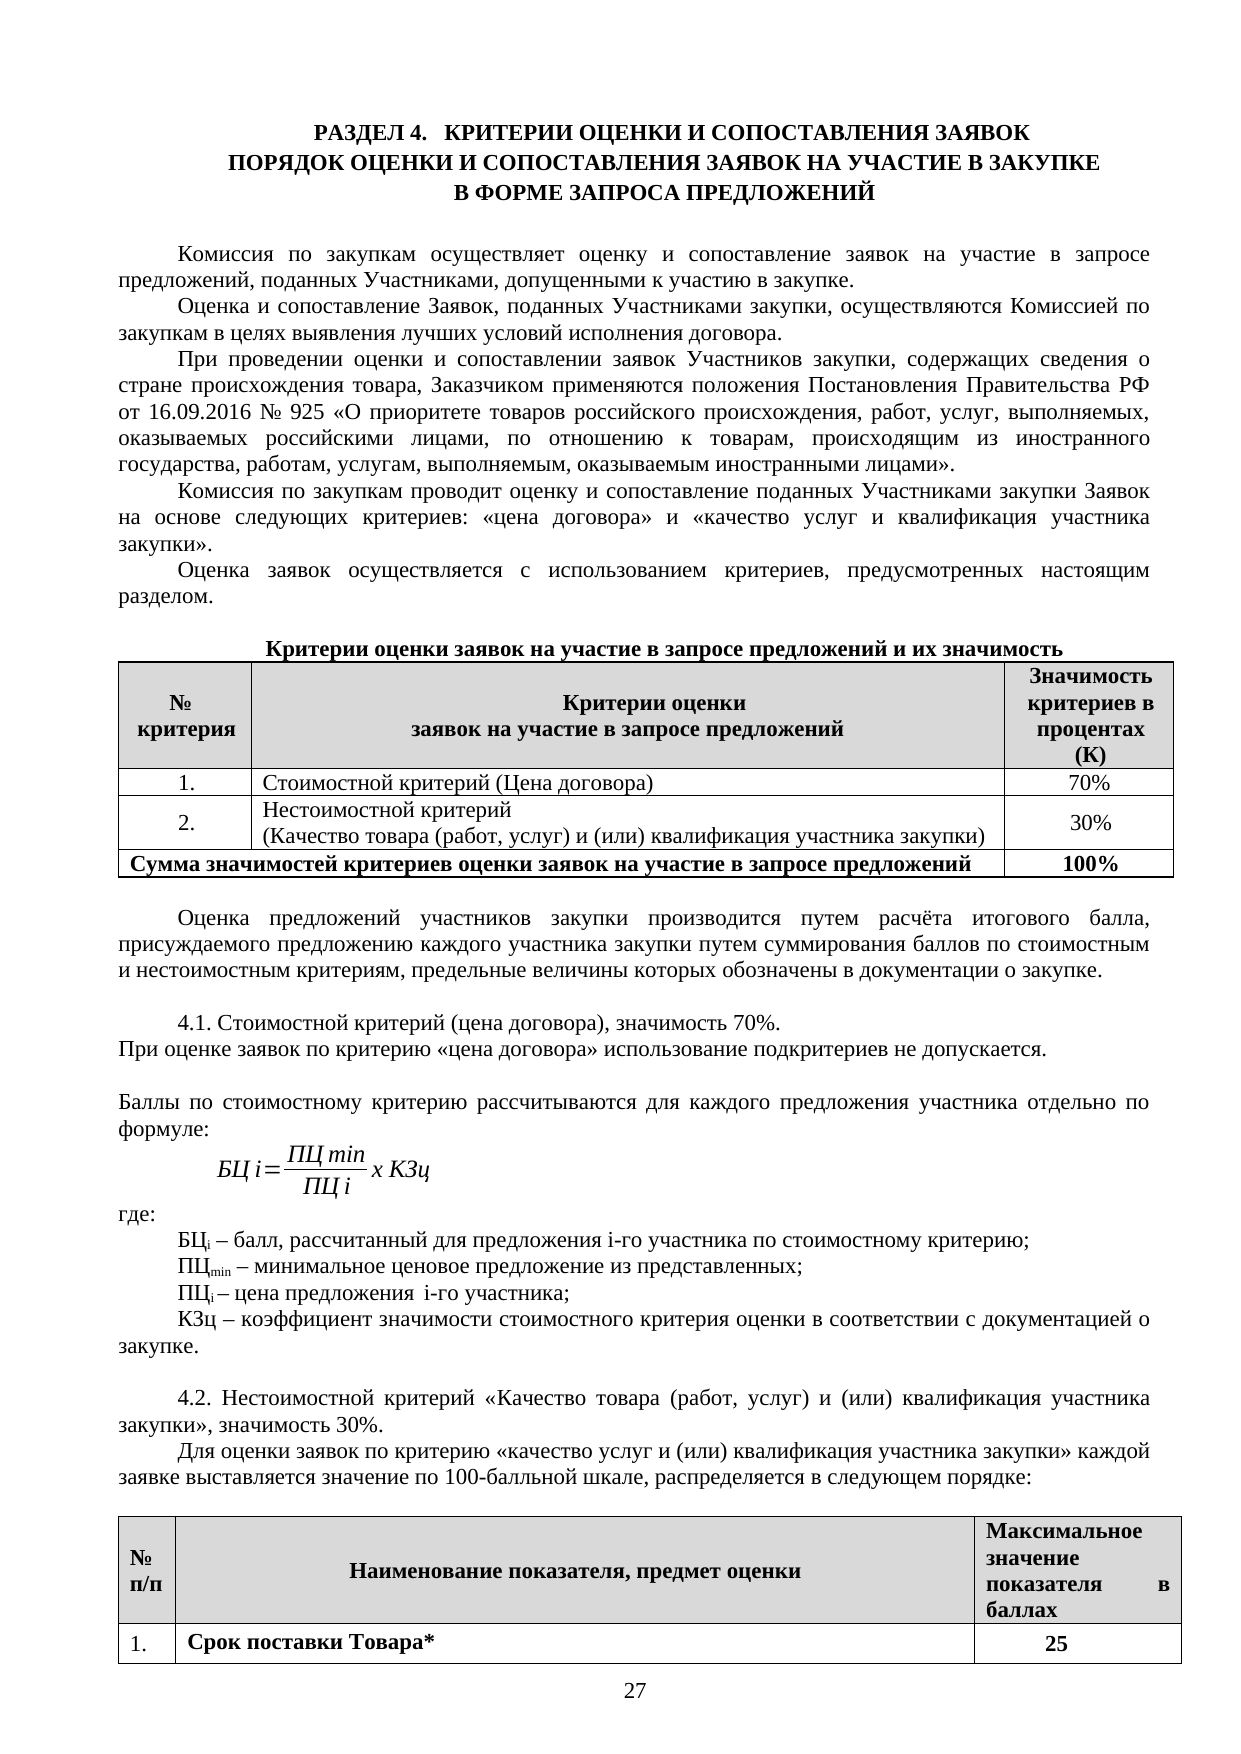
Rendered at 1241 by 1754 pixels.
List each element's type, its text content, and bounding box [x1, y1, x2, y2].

table_cell Стоимостной критерий (Цена договора) [252, 769, 1004, 795]
table_header Критерии оценки заявок на участие в запросе предложений [252, 663, 1004, 768]
text 4.1. Стоимостной критерий (цена договора), значимость 70%. [118, 1009, 1152, 1036]
text ПОРЯДОК ОЦЕНКИ И СОПОСТАВЛЕНИЯ ЗАЯВОК НА УЧАСТИЕ В ЗАКУПКЕ [118, 149, 1152, 175]
table_cell Нестоимостной критерий (Качество товара (работ, услуг) и (или) квалификация участника закупки) [512, 796, 1004, 849]
text РАЗДЕЛ 4. КРИТЕРИИ ОЦЕНКИ И СОПОСТАВЛЕНИЯ ЗАЯВОК [192, 119, 1152, 145]
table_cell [176, 1624, 974, 1663]
table_header № п/п [119, 1517, 175, 1623]
text ПЦi – цена предложения i-го участника; [118, 1279, 1152, 1305]
text ПЦmin – минимальное ценовое предложение из представленных; [118, 1253, 1152, 1279]
text Для оценки заявок по критерию «качество услуг и (или) квалификация участника закупки» каждой заявке выставляется значение по 100-балльной шкале, распределяется в следующем порядке: [118, 1437, 1152, 1490]
table_header Значимость критериев в процентах (К) [1005, 663, 1173, 768]
text БЦi – балл, рассчитанный для предложения i-го участника по стоимостному критерию; [118, 1226, 1152, 1253]
text Баллы по стоимостному критерию рассчитываются для каждого предложения участника отдельно по формуле: [118, 1088, 1152, 1141]
text Оценка предложений участников закупки производится путем расчёта итогового балла, присуждаемого предложению каждого участника закупки путем суммирования баллов по стоимостным и нестоимостным критериям, предельные величины которых обозначены в документации о закупке. [118, 904, 1152, 983]
text Оценка заявок осуществляется с использованием критериев, предусмотренных настоящим разделом. [118, 556, 1152, 609]
table_cell 1. [119, 769, 251, 795]
table_cell 1. [119, 1624, 175, 1663]
table_cell 30% [1005, 796, 1173, 849]
table_cell 2. [119, 796, 251, 849]
text При проведении оценки и сопоставлении заявок Участников закупки, содержащих сведения о стране происхождения товара, Заказчиком применяются положения Постановления Правительства РФ от 16.09.2016 № 925 «О приоритете товаров российского происхождения, работ, услуг, выполняемых, оказываемых российскими лицами, по отношению к товарам, происходящим из иностранного государства, работам, услугам, выполняемым, оказываемым иностранными лицами». [118, 345, 1152, 477]
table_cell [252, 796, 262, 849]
table_header № критерия [119, 663, 251, 768]
text Критерии оценки заявок на участие в запросе предложений и их значимость [118, 635, 1152, 661]
table_cell 25 [975, 1624, 1181, 1663]
text В ФОРМЕ ЗАПРОСА ПРЕДЛОЖЕНИЙ [118, 179, 1152, 206]
text Комиссия по закупкам осуществляет оценку и сопоставление заявок на участие в запросе предложений, поданных Участниками, допущенными к участию в закупке. [118, 240, 1152, 292]
table_cell 100% [1005, 850, 1173, 876]
text 4.2. Нестоимостной критерий «Качество товара (работ, услуг) и (или) квалификация участника закупки», значимость 30%. [118, 1384, 1152, 1437]
text Оценка и сопоставление Заявок, поданных Участниками закупки, осуществляются Комиссией по закупкам в целях выявления лучших условий исполнения договора. [118, 292, 1152, 345]
text Комиссия по закупкам проводит оценку и сопоставление поданных Участниками закупки Заявок на основе следующих критериев: «цена договора» и «качество услуг и квалификация участника закупки». [118, 477, 1152, 556]
text При оценке заявок по критерию «цена договора» использование подкритериев не допускается. [118, 1036, 1152, 1062]
text где: [118, 1200, 1152, 1226]
table_header Наименование показателя, предмет оценки [176, 1517, 974, 1623]
text КЗц – коэффициент значимости стоимостного критерия оценки в соответствии с документацией о закупке. [118, 1305, 1152, 1358]
table_cell Сумма значимостей критериев оценки заявок на участие в запросе предложений [119, 850, 1004, 876]
table_header Максимальное значение показателя в баллах [975, 1517, 1181, 1623]
table_cell 70% [1005, 769, 1173, 795]
